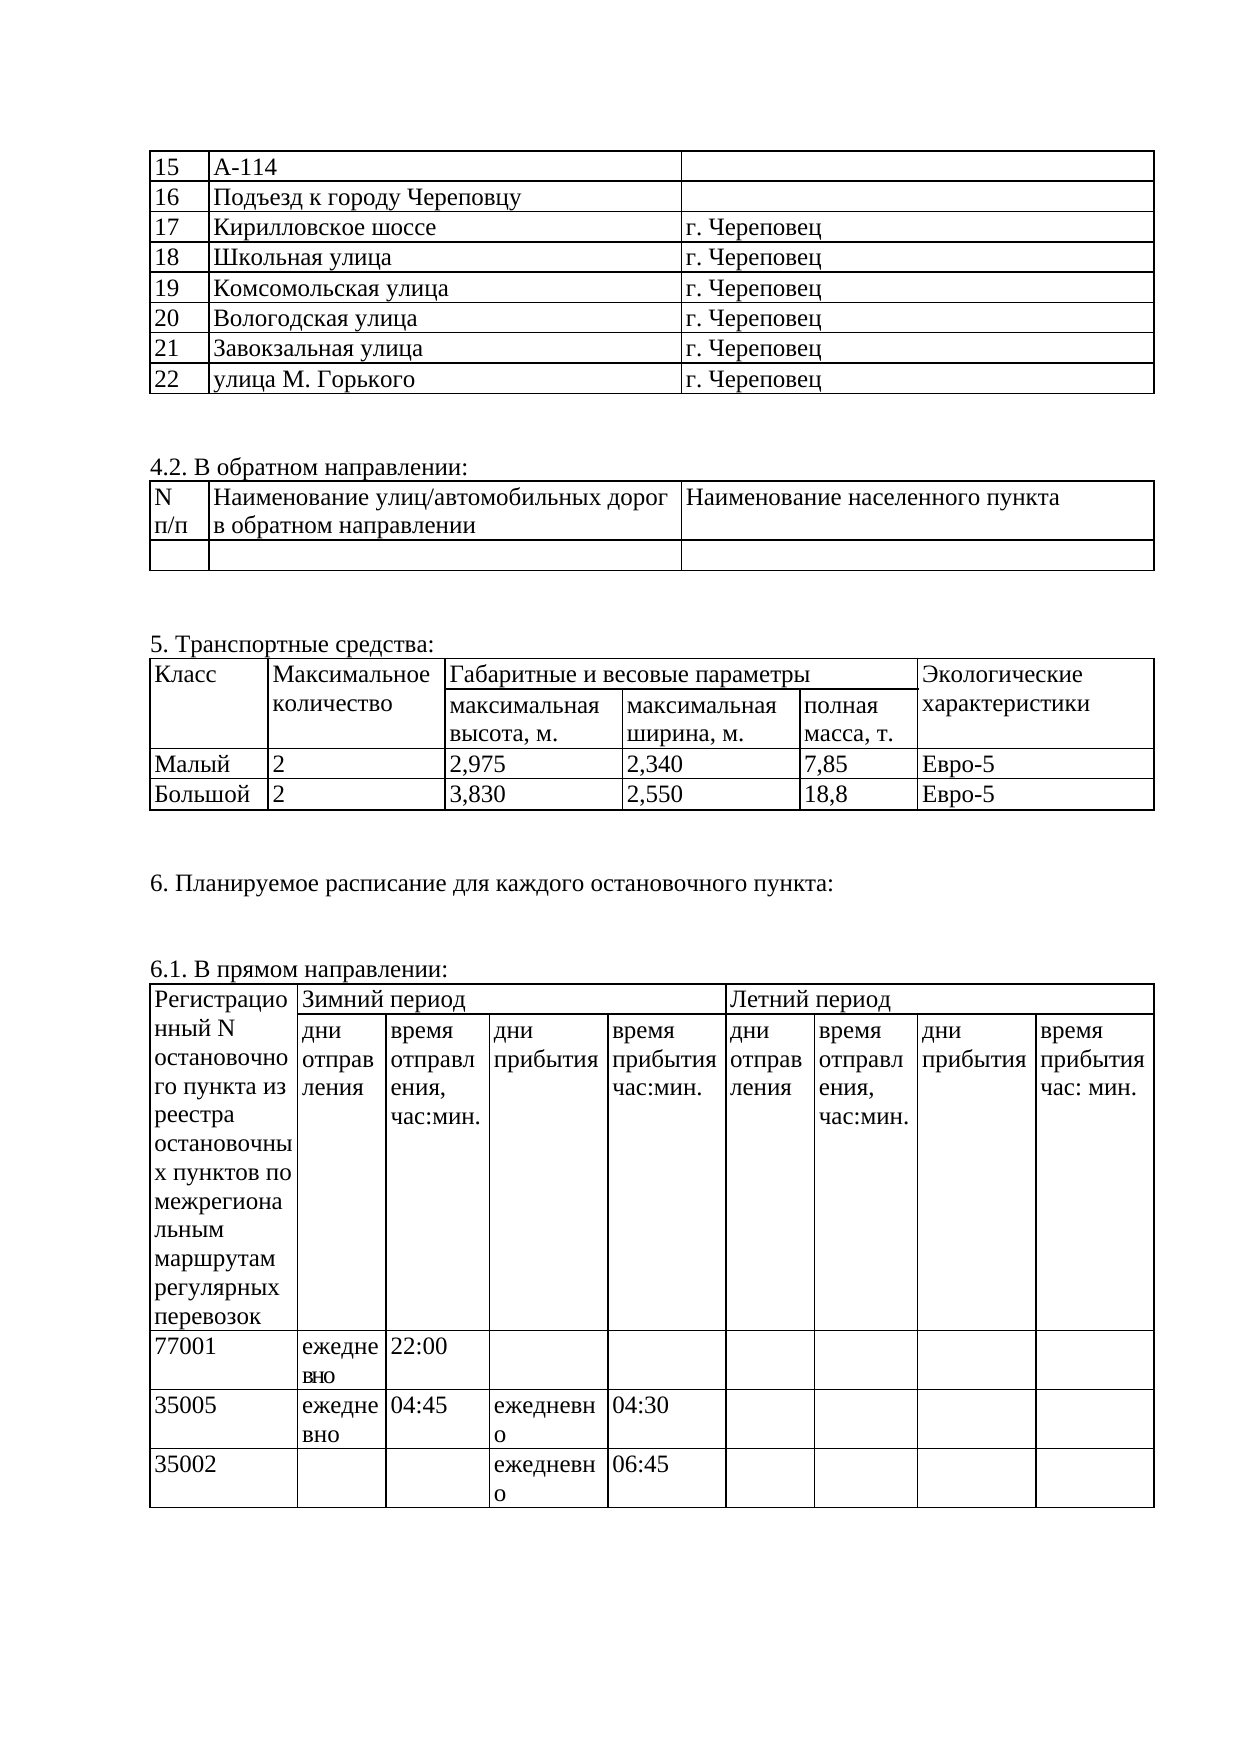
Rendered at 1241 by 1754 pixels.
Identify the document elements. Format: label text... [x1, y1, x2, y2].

table_cell 15 [151, 152, 208, 180]
table_cell [727, 1449, 814, 1507]
table_cell [918, 1449, 1035, 1507]
table_cell [682, 152, 1153, 180]
table_cell ежедне вно [298, 1390, 385, 1448]
table_cell Завокзальная улица [210, 333, 681, 362]
table_cell ежедневно [490, 1449, 607, 1507]
table_cell [815, 1390, 917, 1448]
table_header Зимний период [298, 985, 725, 1013]
table_cell Евро-5 [918, 779, 1153, 809]
table_header Габаритные и весовые параметры [446, 659, 917, 688]
table_cell дни прибытия [918, 1015, 1035, 1329]
table_cell [1037, 1390, 1153, 1448]
table_cell дни отправления [298, 1015, 385, 1329]
table_cell [387, 1449, 489, 1507]
table_cell г. Череповец [682, 303, 1153, 332]
table_cell время отправления, час:мин. [815, 1015, 917, 1329]
table_cell г. Череповец [682, 364, 1153, 392]
table_cell 22 [151, 364, 208, 392]
table_cell 35005 [151, 1390, 297, 1448]
table_cell [682, 541, 1153, 570]
table_cell 16 [151, 182, 208, 211]
table_cell ежедневно [490, 1390, 607, 1448]
table_cell 19 [151, 273, 208, 302]
text 6. Планируемое расписание для каждого остановочного пункта: [150, 868, 1090, 897]
table_cell дни отправления [727, 1015, 814, 1329]
table_cell 2,975 [446, 749, 622, 777]
table_cell [151, 541, 208, 570]
table_cell улица М. Горького [210, 364, 681, 392]
table_cell 17 [151, 212, 208, 241]
table_cell А-114 [210, 152, 681, 180]
table_cell [727, 1390, 814, 1448]
table_cell 22:00 [387, 1331, 489, 1389]
table_cell 18 [151, 243, 208, 271]
table_cell 77001 [151, 1331, 297, 1389]
table_cell ежедне вно [298, 1331, 385, 1389]
text 4.2. В обратном направлении: [150, 452, 1090, 480]
table_header Наименование улиц/автомобильных дорог в обратном направлении [210, 482, 681, 539]
table_cell [918, 1390, 1035, 1448]
table_cell дни прибытия [490, 1015, 607, 1329]
table_cell 2,550 [623, 779, 799, 809]
table_cell Вологодская улица [210, 303, 681, 332]
table_cell полная масса, т. [801, 690, 917, 747]
table_header Летний период [727, 985, 1153, 1013]
table_cell 04:30 [609, 1390, 725, 1448]
table_cell [815, 1449, 917, 1507]
table_cell 04:45 [387, 1390, 489, 1448]
table_cell Евро-5 [918, 749, 1153, 777]
table_cell Подъезд к городу Череповцу [210, 182, 681, 211]
table_cell [918, 1331, 1035, 1389]
table_cell г. Череповец [682, 243, 1153, 271]
table_cell Большой [151, 779, 267, 809]
table_cell [1037, 1449, 1153, 1507]
table_cell [210, 541, 681, 570]
table_cell 2 [269, 779, 444, 809]
table_cell Кирилловское шоссе [210, 212, 681, 241]
table_header Класс [151, 659, 267, 747]
text 5. Транспортные средства: [150, 629, 1090, 657]
table_cell [609, 1331, 725, 1389]
table_cell Малый [151, 749, 267, 777]
table_cell 2,340 [623, 749, 799, 777]
text 6.1. В прямом направлении: [150, 954, 1090, 983]
table_cell [1037, 1331, 1153, 1389]
table_cell максимальная высота, м. [446, 690, 622, 747]
table_cell Комсомольская улица [210, 273, 681, 302]
table_cell [298, 1449, 385, 1507]
table_cell [490, 1331, 607, 1389]
table_cell 18,8 [801, 779, 917, 809]
table_cell 21 [151, 333, 208, 362]
table_cell 3,830 [446, 779, 622, 809]
table_cell [727, 1331, 814, 1389]
table_cell 2 [269, 749, 444, 777]
table_cell 20 [151, 303, 208, 332]
table_cell время отправления, час:мин. [387, 1015, 489, 1329]
table_cell [682, 182, 1153, 211]
table_cell время прибытия час:мин. [609, 1015, 725, 1329]
table_cell 7,85 [801, 749, 917, 777]
table_cell 35002 [151, 1449, 297, 1507]
table_header Наименование населенного пункта [682, 482, 1153, 539]
table_cell 06:45 [609, 1449, 725, 1507]
table_header N п/п [151, 482, 208, 539]
table_header Экологические характеристики [918, 659, 1153, 747]
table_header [151, 985, 297, 1329]
table_cell время прибытия час: мин. [1037, 1015, 1153, 1329]
table_header Максимальное количество [269, 659, 444, 747]
table_cell г. Череповец [682, 212, 1153, 241]
table_cell максимальная ширина, м. [623, 690, 799, 747]
table_cell [815, 1331, 917, 1389]
table_cell г. Череповец [682, 333, 1153, 362]
table_cell г. Череповец [682, 273, 1153, 302]
table_cell Школьная улица [210, 243, 681, 271]
